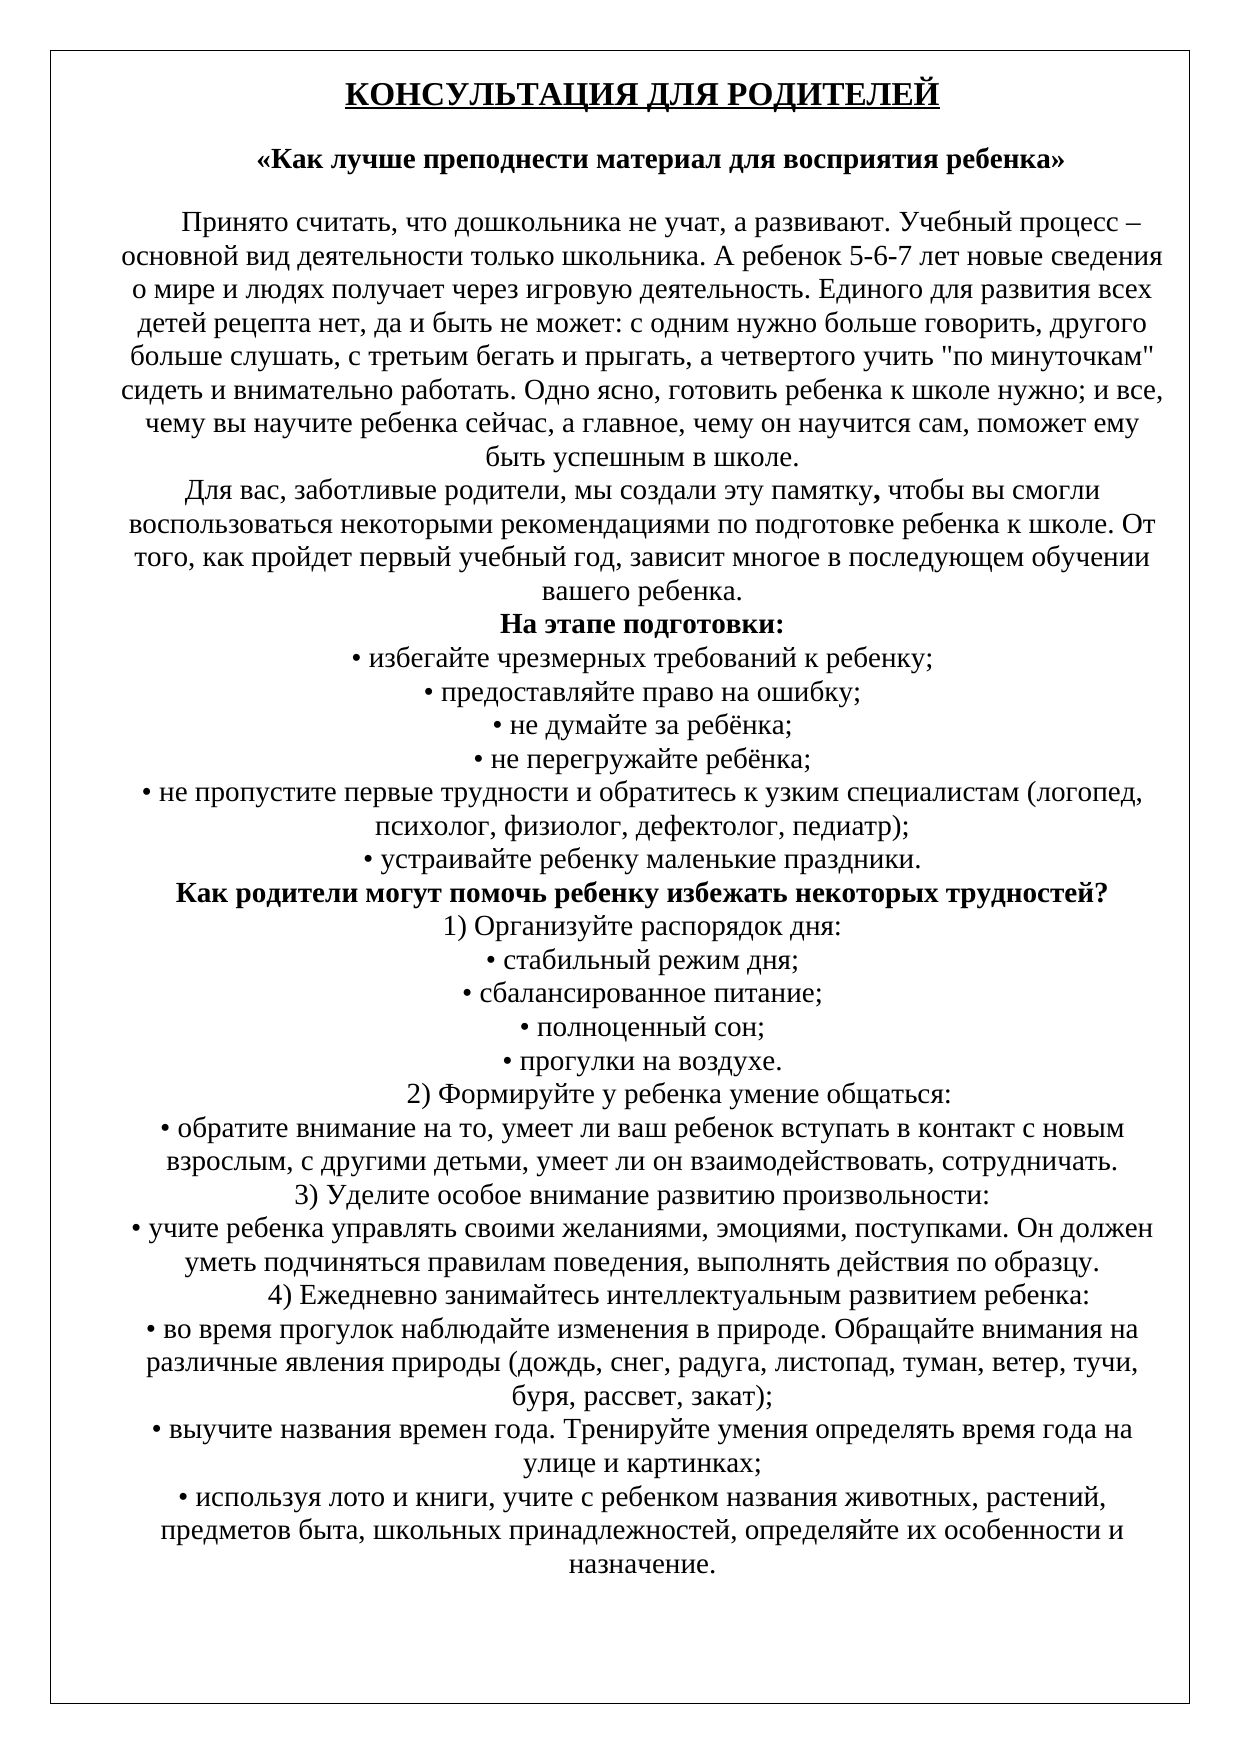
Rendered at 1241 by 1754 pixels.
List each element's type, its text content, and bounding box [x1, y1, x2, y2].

text 1) Организуйте распорядок дня: [118, 908, 1167, 942]
text • не думайте за ребёнка; [118, 707, 1167, 741]
text • выучите названия времен года. Тренируйте умения определять время года на улице и картинках; [118, 1412, 1167, 1479]
text • не пропустите первые трудности и обратитесь к узким специалистам (логопед, психолог, физиолог, дефектолог, педиатр); [118, 774, 1167, 841]
text • не перегружайте ребёнка; [118, 741, 1167, 774]
text На этапе подготовки: [118, 607, 1167, 640]
text • сбалансированное питание; [118, 976, 1167, 1009]
text • стабильный режим дня; [118, 942, 1167, 976]
text • во время прогулок наблюдайте изменения в природе. Обращайте внимания на различные явления природы (дождь, снег, радуга, листопад, туман, ветер, тучи, буря, рассвет, закат); [118, 1311, 1167, 1412]
text • используя лото и книги, учите с ребенком названия животных, растений, предметов быта, школьных принадлежностей, определяйте их особенности и назначение. [118, 1479, 1167, 1579]
text КОНСУЛЬТАЦИЯ ДЛЯ РОДИТЕЛЕЙ [118, 74, 1167, 112]
text • полноценный сон; [118, 1009, 1167, 1043]
text 3) Уделите особое внимание развитию произвольности: [118, 1177, 1167, 1210]
text • обратите внимание на то, умеет ли ваш ребенок вступать в контакт с новым взрослым, с другими детьми, умеет ли он взаимодействовать, сотрудничать. [118, 1110, 1167, 1177]
text 4) Ежедневно занимайтесь интеллектуальным развитием ребенка: [118, 1277, 1167, 1311]
text Как родители могут помочь ребенку избежать некоторых трудностей? [118, 875, 1167, 908]
text • прогулки на воздухе. [118, 1043, 1167, 1076]
text «Как лучше преподнести материал для восприятия ребенка» [156, 141, 1167, 175]
text • учите ребенка управлять своими желаниями, эмоциями, поступками. Он должен уметь подчиняться правилам поведения, выполнять действия по образцу. [118, 1210, 1167, 1277]
text • устраивайте ребенку маленькие праздники. [118, 841, 1167, 875]
text Принято считать, что дошкольника не учат, а развивают. Учебный процесс – основной вид деятельности только школьника. А ребенок 5-6-7 лет новые сведения о мире и людях получает через игровую деятельность. Единого для развития всех детей рецепта нет, да и быть не может: с одним нужно больше говорить, другого больше слушать, с третьим бегать и прыгать, а четвертого учить "по минуточкам" сидеть и внимательно работать. Одно ясно, готовить ребенка к школе нужно; и все, чему вы научите ребенка сейчас, а главное, чему он научится сам, поможет ему быть успешным в школе. [118, 204, 1167, 472]
text • предоставляйте право на ошибку; [118, 674, 1167, 707]
text 2) Формируйте у ребенка умение общаться: [118, 1076, 1167, 1110]
text Для вас, заботливые родители, мы создали эту памятку, чтобы вы смогли воспользоваться некоторыми рекомендациями по подготовке ребенка к школе. От того, как пройдет первый учебный год, зависит многое в последующем обучении вашего ребенка. [118, 472, 1167, 607]
text • избегайте чрезмерных требований к ребенку; [118, 640, 1167, 674]
